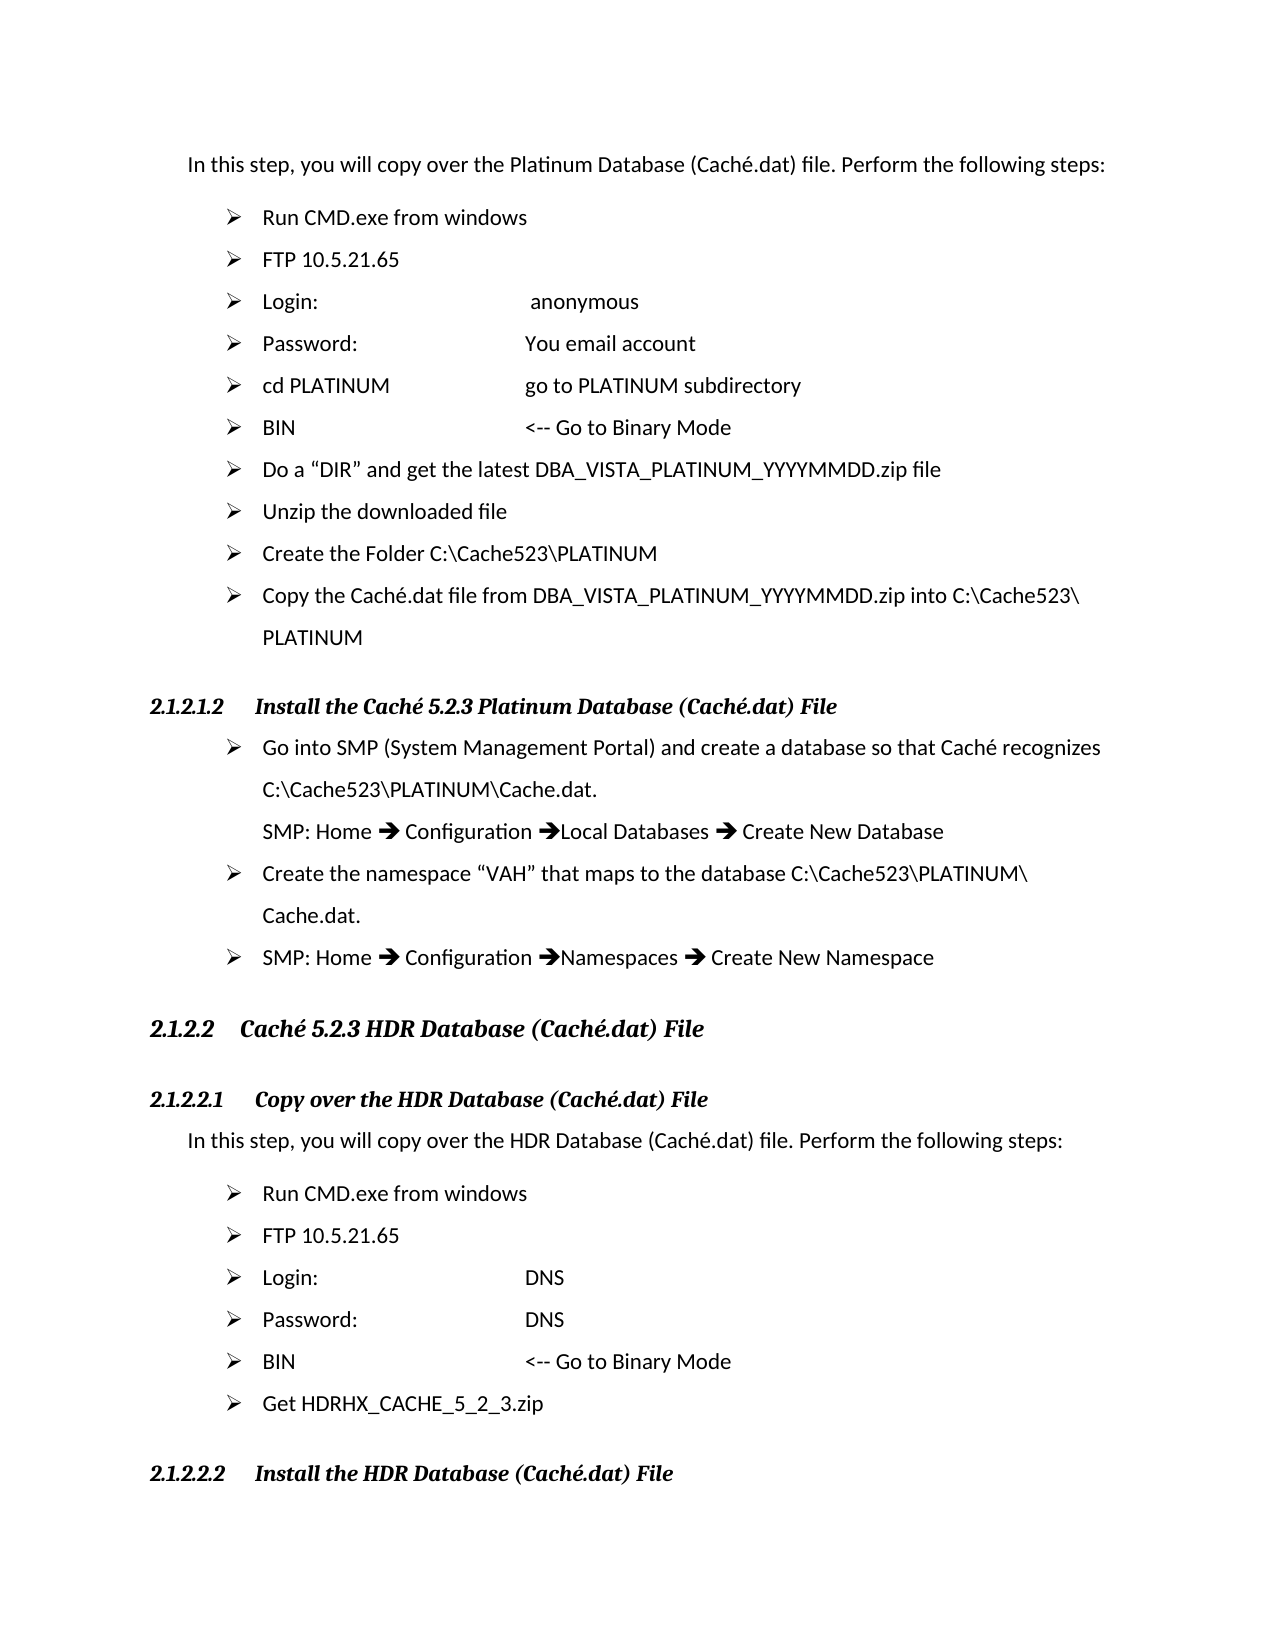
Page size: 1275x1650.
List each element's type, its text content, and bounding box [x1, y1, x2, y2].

list Password: DNS [225, 1305, 1125, 1333]
subtitle Install the Caché 5.2.3 Platinum Database (Caché.dat) File [150, 694, 1125, 720]
list FTP 10.5.21.65 [225, 245, 1125, 273]
list Unzip the downloaded file [225, 497, 1125, 525]
text SMP: Home Configuration Local Databases Create New Database [262, 817, 1125, 845]
list Run CMD.exe from windows [225, 1179, 1125, 1207]
list Copy the Caché.dat file from DBA_VISTA_PLATINUM_YYYYMMDD.zip into C:\Cache523\PLATINUM [225, 581, 1125, 651]
text In this step, you will copy over the HDR Database (Caché.dat) file. Perform the following steps: [150, 1126, 1125, 1154]
subtitle Caché 5.2.3 HDR Database (Caché.dat) File [150, 1014, 1125, 1043]
subtitle Install the HDR Database (Caché.dat) File [150, 1460, 1125, 1487]
list Password: You email account [225, 329, 1125, 357]
list SMP: Home Configuration Namespaces Create New Namespace [225, 943, 1125, 971]
list Create the namespace “VAH” that maps to the database C:\Cache523\PLATINUM\Cache.dat. [225, 859, 1125, 929]
list Create the Folder C:\Cache523\PLATINUM [225, 539, 1125, 567]
subtitle Copy over the HDR Database (Caché.dat) File [150, 1087, 1125, 1113]
list BIN <-- Go to Binary Mode [225, 1347, 1125, 1375]
list Login: DNS [225, 1263, 1125, 1291]
list Run CMD.exe from windows [225, 203, 1125, 231]
list Go into SMP (System Management Portal) and create a database so that Caché recognizes C:\Cache523\PLATINUM\Cache.dat. [225, 733, 1125, 803]
list Do a “DIR” and get the latest DBA_VISTA_PLATINUM_YYYYMMDD.zip file [225, 455, 1125, 483]
list FTP 10.5.21.65 [225, 1221, 1125, 1249]
list cd PLATINUM go to PLATINUM subdirectory [225, 371, 1125, 399]
text In this step, you will copy over the Platinum Database (Caché.dat) file. Perform the following steps: [150, 150, 1125, 178]
list Login: anonymous [225, 287, 1125, 315]
list BIN <-- Go to Binary Mode [225, 413, 1125, 441]
list Get HDRHX_CACHE_5_2_3.zip [225, 1389, 1125, 1417]
